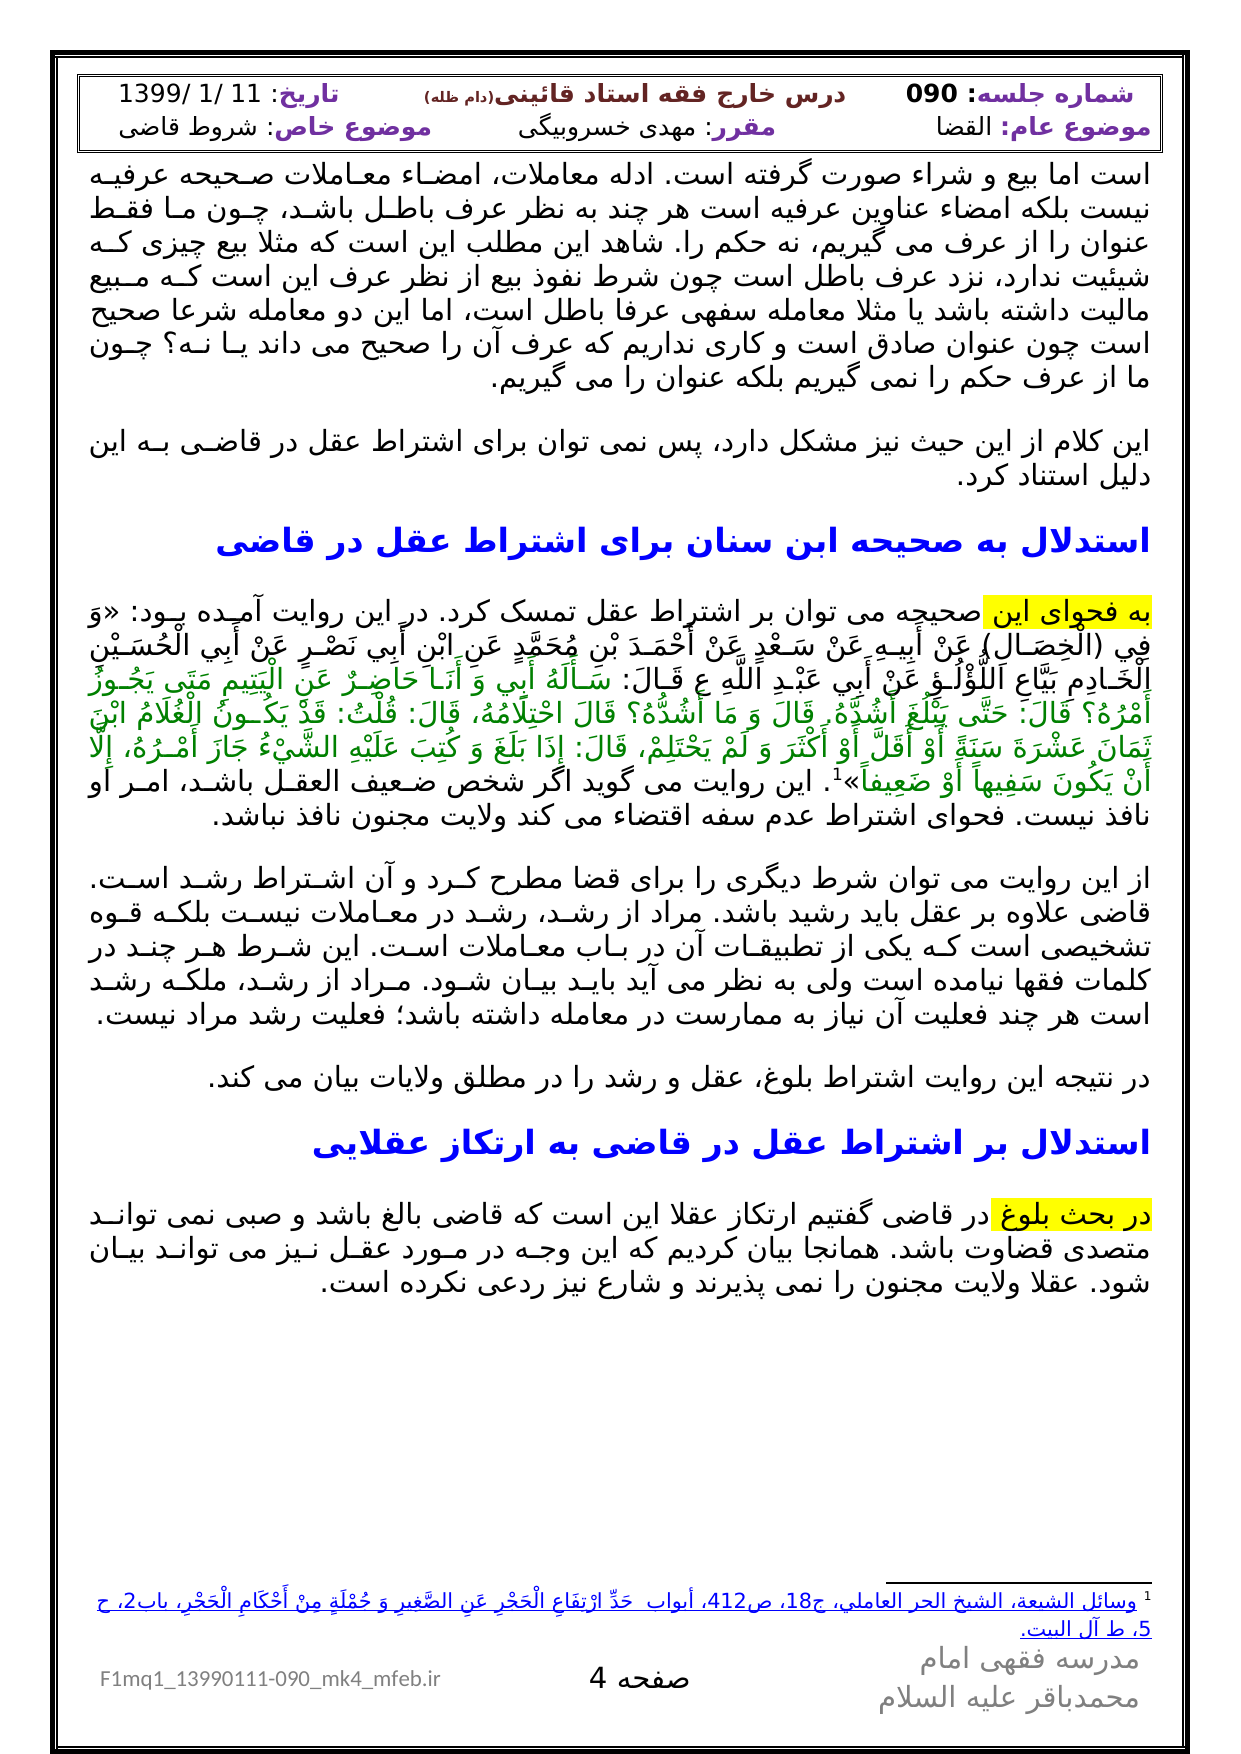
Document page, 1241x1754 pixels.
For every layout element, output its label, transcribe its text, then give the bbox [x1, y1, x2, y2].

subtitle استدلال به صحیحه ابن سنان برای اشتراط عقل در قاضی [89, 521, 1152, 560]
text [89, 157, 1152, 395]
text این کلام از این حیث نیز مشکل دارد، پس نمی توان برای اشتراط عقل در قاضی به این دلیل استناد کرد. [89, 424, 1152, 492]
text در بحث بلوغ در قاضی گفتیم ارتکاز عقلا این است که قاضی بالغ باشد و صبی نمی تواند متصدی قضاوت باشد. همانجا بیان کردیم که این وجه در مورد عقل نیز می تواند بیان شود. عقلا ولایت مجنون را نمی پذیرند و شارع نیز ردعی نکرده است. [89, 1197, 1152, 1299]
text در نتیجه این روایت اشتراط بلوغ، عقل و رشد را در مطلق ولایات بیان می کند. [89, 1061, 1152, 1094]
text به فحوای این صحیحه می توان بر اشتراط عقل تمسک کرد. در این روایت آمده بود: «وَ فِي (الْخِصَالِ) عَنْ أَبِيهِ عَنْ سَعْدٍ عَنْ أَحْمَدَ بْنِ مُحَمَّدٍ عَنِ ابْنِ أَبِي نَصْرٍ عَنْ أَبِي الْحُسَيْنِ الْخَادِمِ بَيَّاعِ اللُّؤْلُؤِ عَنْ أَبِي عَبْدِ اللَّهِ ع قَالَ: سَأَلَهُ أَبِي وَ أَنَا حَاضِرٌ عَنِ الْيَتِيمِ مَتَى يَجُوزُ أَمْرُهُ؟ قَالَ: حَتَّى يَبْلُغَ أَشُدَّهُ. قَالَ وَ مَا أَشُدُّهُ؟ قَالَ احْتِلَامُهُ، قَالَ: قُلْتُ: قَدْ يَكُونُ الْغُلَامُ ابْنَ ثَمَانَ عَشْرَةَ سَنَةً أَوْ أَقَلَّ أَوْ أَكْثَرَ وَ لَمْ يَحْتَلِمْ، قَالَ: إِذَا بَلَغَ وَ كُتِبَ عَلَيْهِ الشَّيْ‌ءُ جَازَ أَمْرُهُ، إِلَّا أَنْ يَكُونَ سَفِيهاً أَوْ ضَعِيفاً». این روایت می گوید اگر شخص ضعیف العقل باشد، امر او نافذ نیست. فحوای اشتراط عدم سفه اقتضاء می کند ولایت مجنون نافذ نباشد. [89, 595, 1152, 832]
text از این روایت می توان شرط دیگری را برای قضا مطرح کرد و آن اشتراط رشد است. قاضی علاوه بر عقل باید رشید باشد. مراد از رشد، رشد در معاملات نیست بلکه قوه تشخیصی است که یکی از تطبیقات آن در باب معاملات است. این شرط هر چند در کلمات فقها نیامده است ولی به نظر می آید باید بیان شود. مراد از رشد، ملکه رشد است هر چند فعلیت آن نیاز به ممارست در معامله داشته باشد؛ فعلیت رشد مراد نیست. [89, 862, 1152, 1031]
subtitle استدلال بر اشتراط عقل در قاضی به ارتکاز عقلایی [89, 1124, 1152, 1163]
